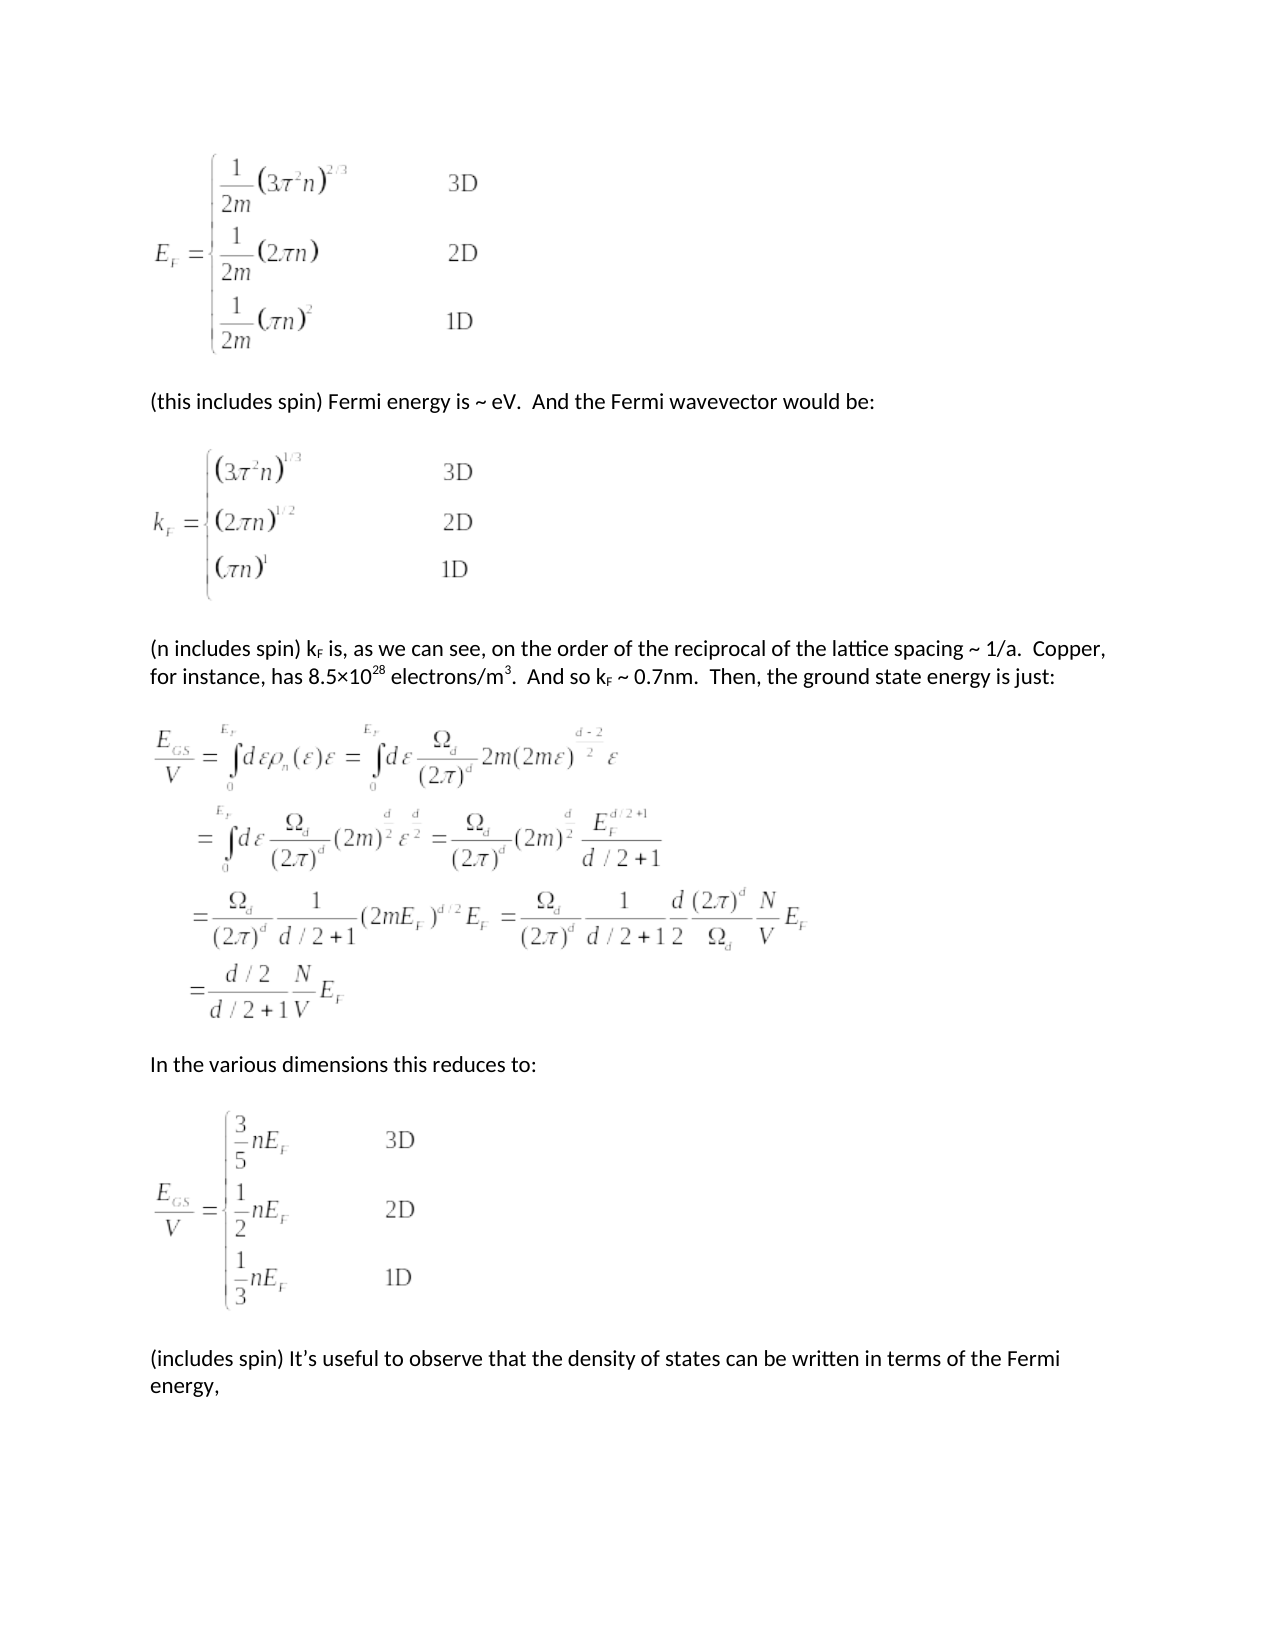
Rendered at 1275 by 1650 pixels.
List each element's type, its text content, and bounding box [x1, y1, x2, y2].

text (this includes spin) Fermi energy is ~ eV. And the Fermi wavevector would be: [150, 387, 1125, 415]
text (includes spin) It’s useful to observe that the density of states can be written in terms of the Fermi energy, [150, 1344, 1125, 1400]
text (n includes spin) kF is, as we can see, on the order of the reciprocal of the lattice spacing ~ 1/a. Copper, for instance, has 8.5×1028 electrons/m3. And so kF ~ 0.7nm. Then, the ground state energy is just: [150, 634, 1125, 690]
text In the various dimensions this reduces to: [150, 1050, 1125, 1078]
